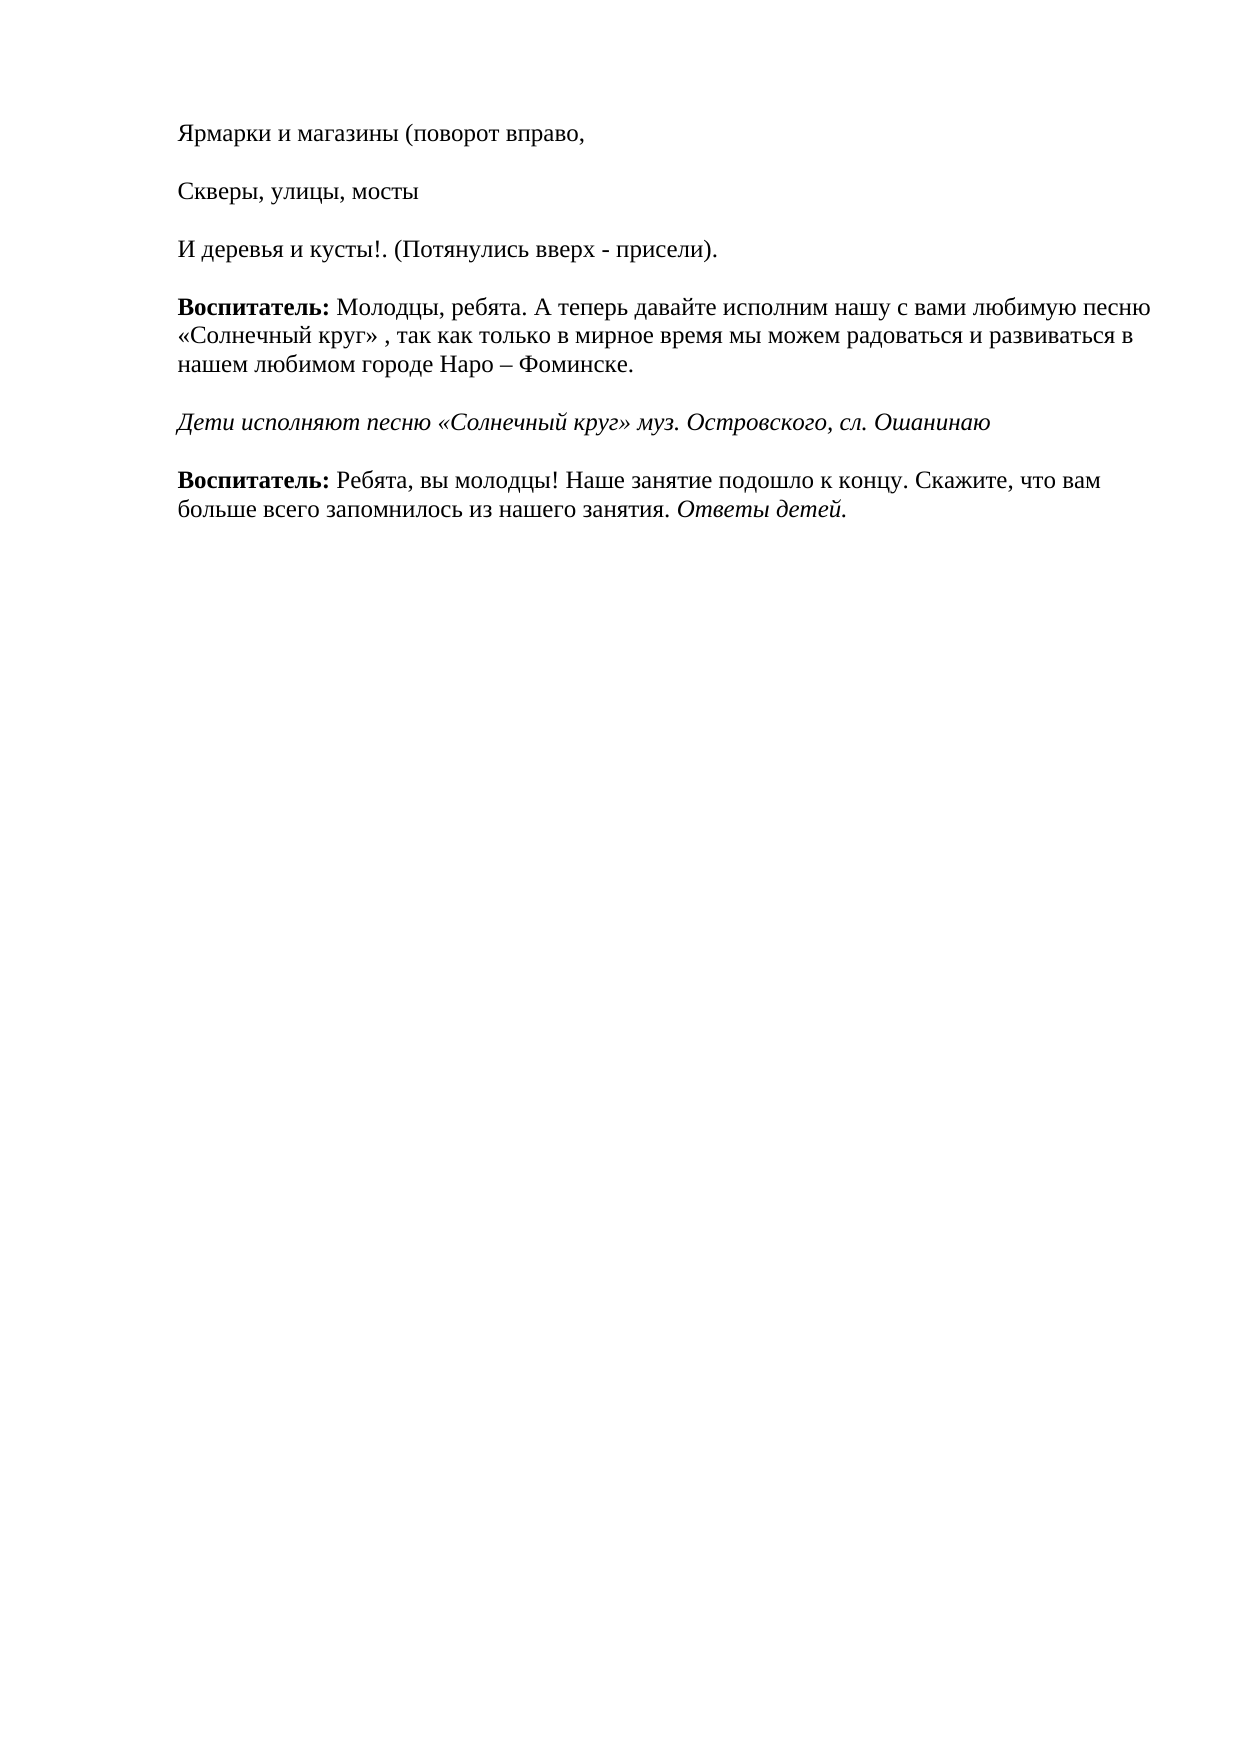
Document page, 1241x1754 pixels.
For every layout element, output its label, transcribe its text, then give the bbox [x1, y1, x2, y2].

text Скверы, улицы, мосты [177, 176, 1152, 205]
text И деревья и кусты!. (Потянулись вверх - присели). [177, 234, 1152, 263]
text Дети исполняют песню «Солнечный круг» муз. Островского, сл. Ошанинаю [177, 407, 1152, 436]
text Воспитатель: Ребята, вы молодцы! Наше занятие подошло к концу. Скажите, что вам больше всего запомнилось из нашего занятия. Ответы детей. [177, 465, 1152, 523]
text Ярмарки и магазины (поворот вправо, [177, 118, 1152, 147]
text Воспитатель: Молодцы, ребята. А теперь давайте исполним нашу с вами любимую песню «Солнечный круг» , так как только в мирное время мы можем радоваться и развиваться в нашем любимом городе Наро – Фоминске. [177, 292, 1152, 378]
